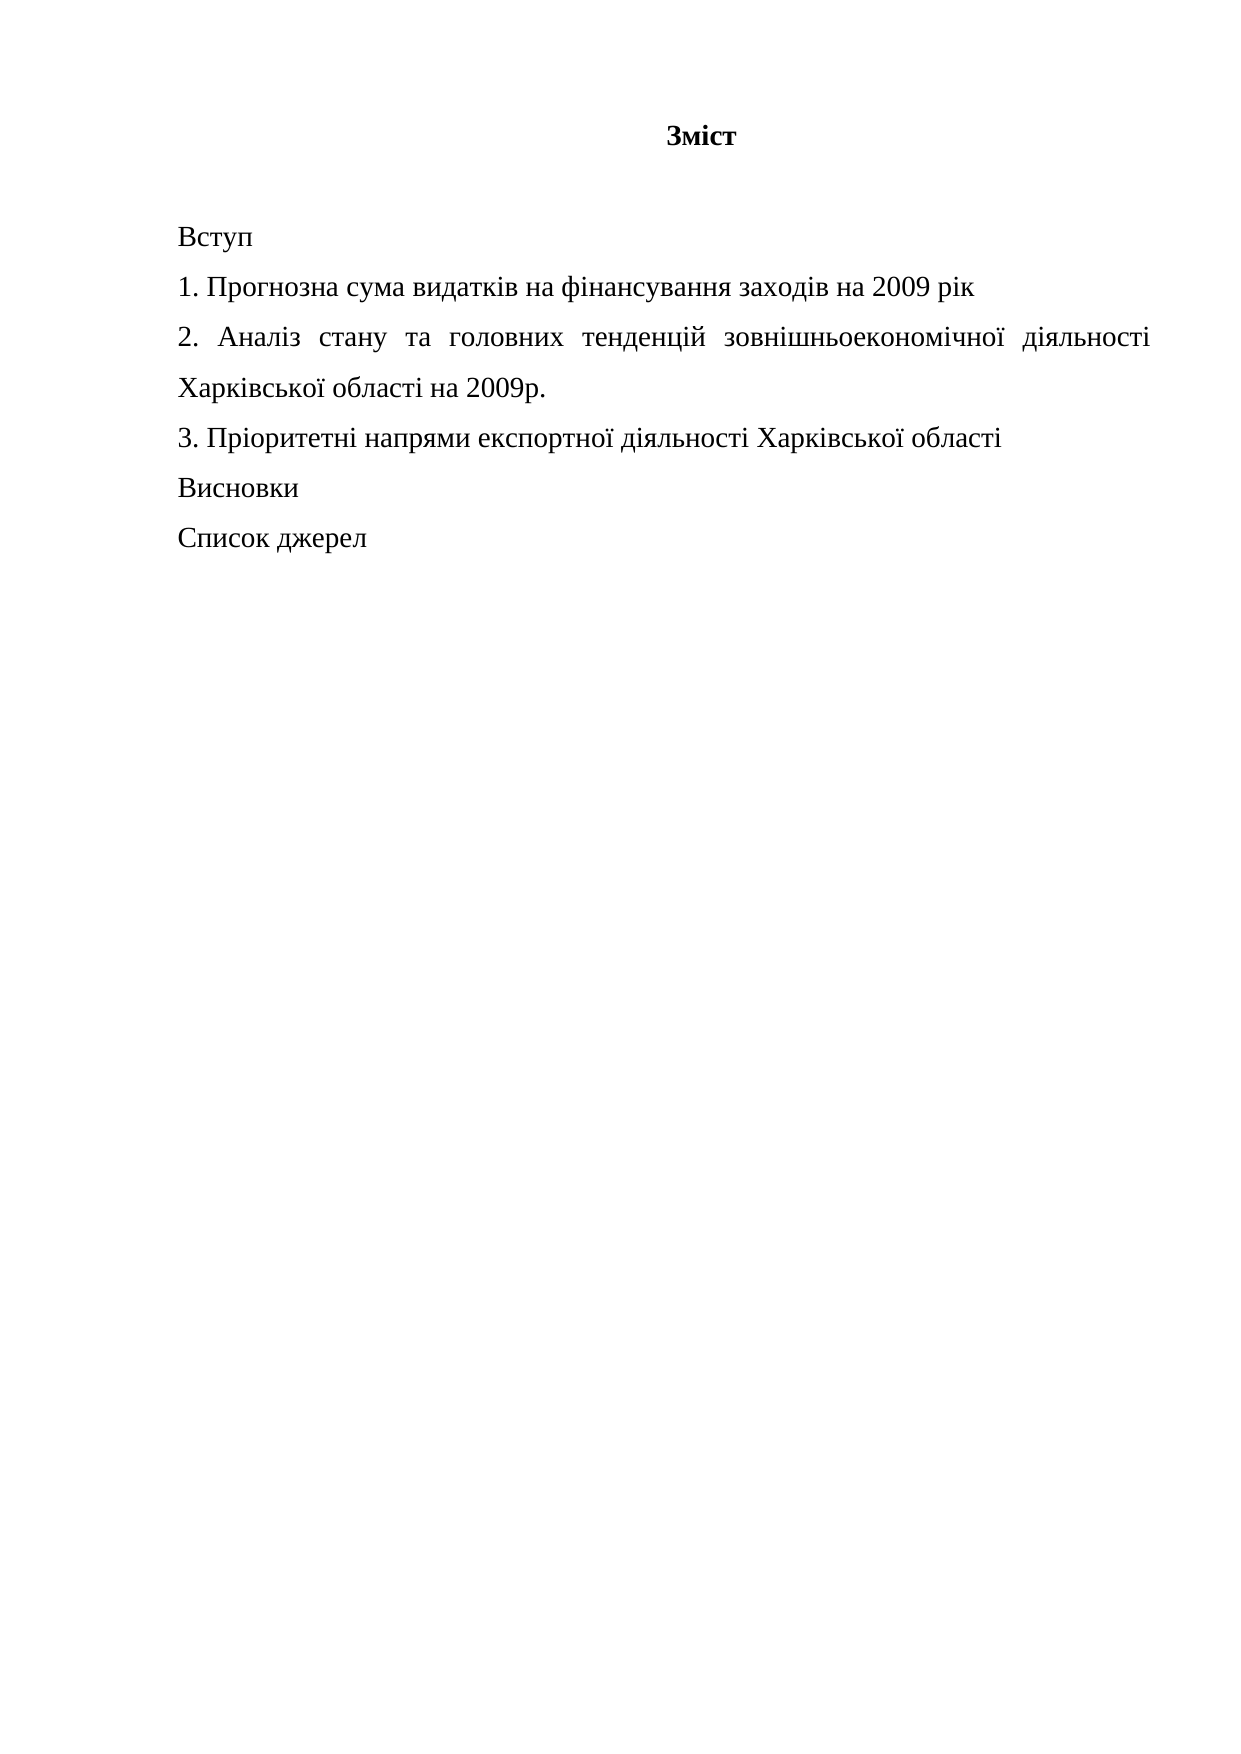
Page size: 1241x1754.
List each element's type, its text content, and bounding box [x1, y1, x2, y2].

text Зміст [177, 118, 1152, 152]
text 3. Пріоритетні напрями експортної діяльності Харківської області [177, 420, 1152, 453]
text Висновки [177, 470, 1152, 504]
text 1. Прогнозна сума видатків на фінансування заходів на 2009 рік [177, 269, 1152, 303]
text Вступ [177, 219, 1152, 252]
text Список джерел [177, 521, 1152, 554]
text 2. Аналіз стану та головних тенденцій зовнішньоекономічної діяльності Харківської області на 2009р. [177, 319, 1152, 403]
